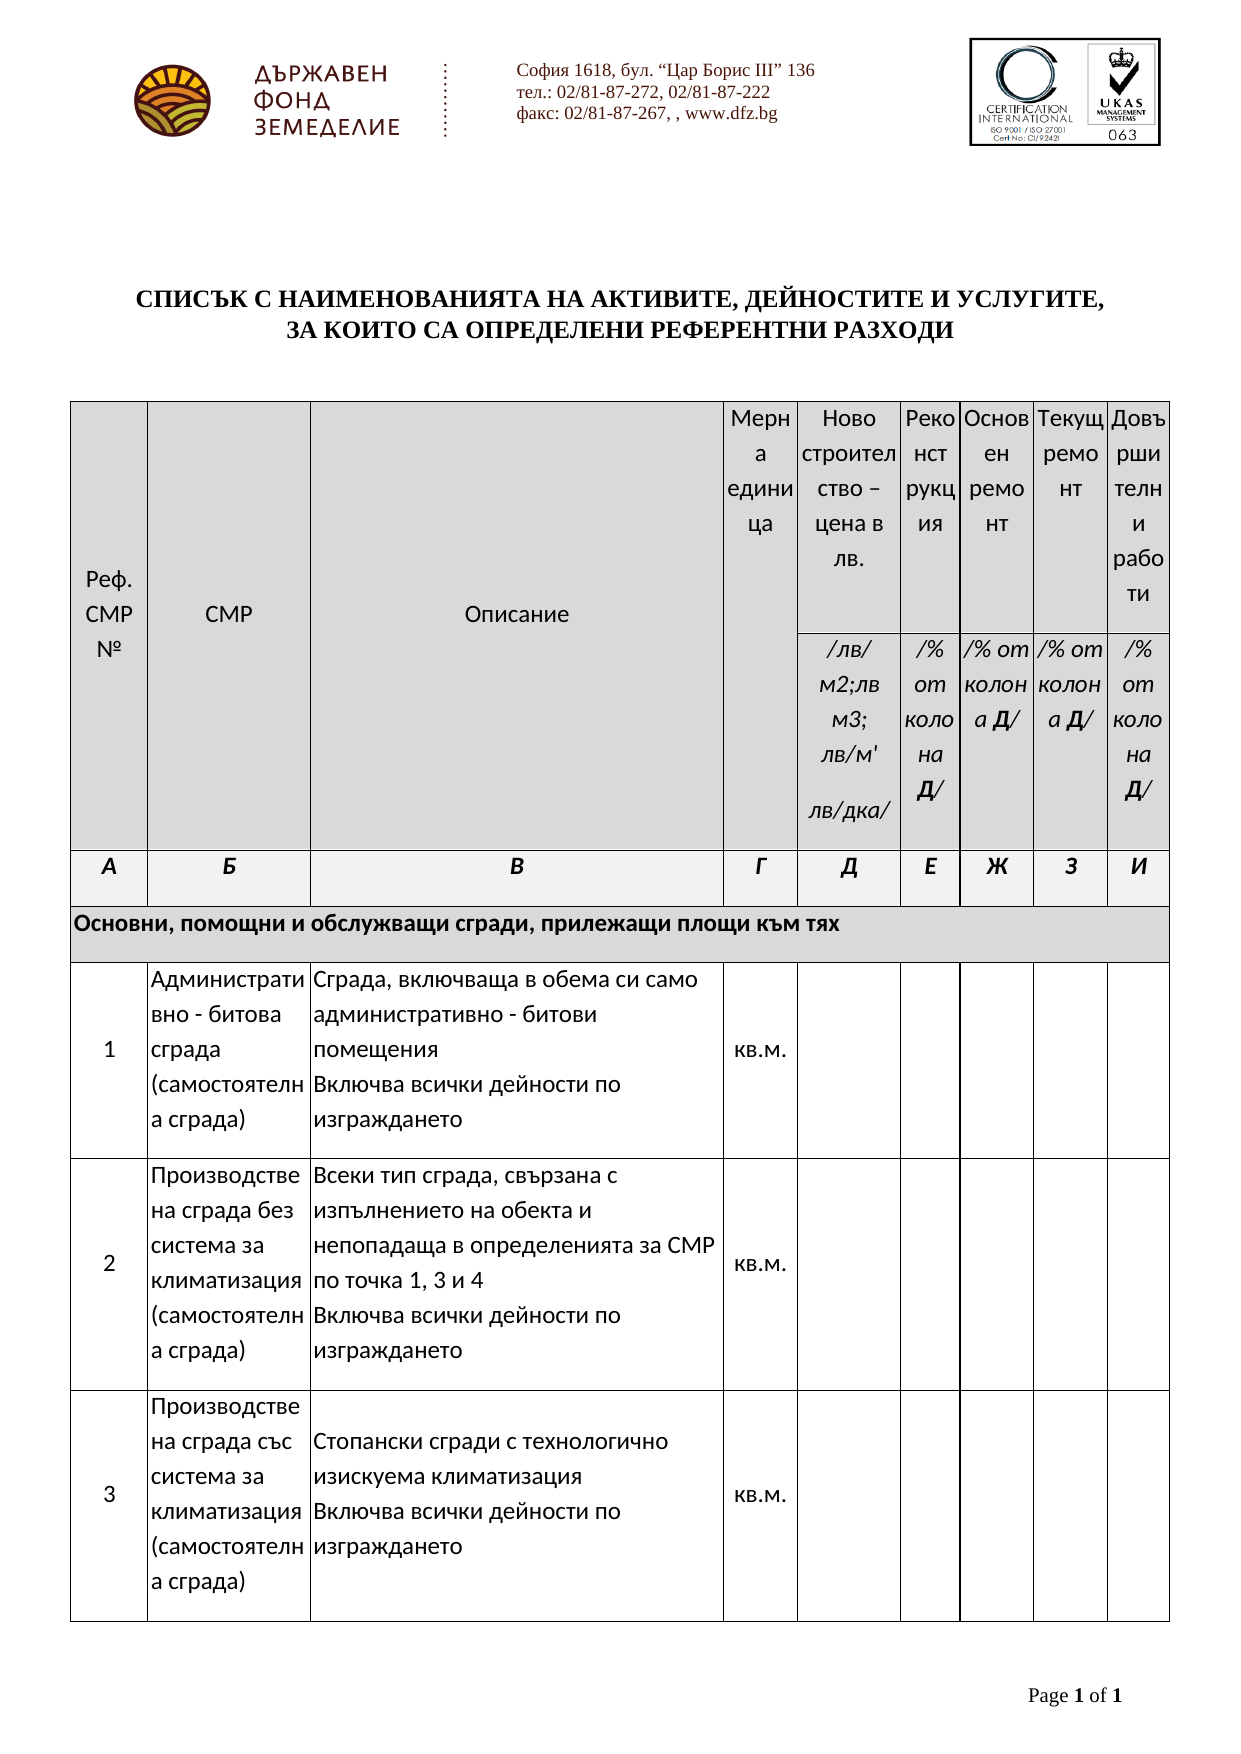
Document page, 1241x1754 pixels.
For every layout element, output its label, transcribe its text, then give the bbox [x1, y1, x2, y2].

table_cell Основни, помощни и обслужващи сгради, прилежащи площи към тях [71, 907, 1169, 962]
table_cell кв.м. [724, 1391, 797, 1621]
table_cell Сграда, включваща в обема си само административно - битови помещения Включва всички дейности по изграждането [311, 963, 723, 1158]
table_header СМР [148, 402, 310, 849]
table_cell Административно - битова сграда (самостоятелна сграда) [148, 963, 310, 1158]
table_cell [1034, 1159, 1107, 1389]
table_cell /% от колона Д/ [901, 634, 959, 849]
table_header Ново строителство – цена в лв. [798, 402, 900, 632]
table_cell [901, 963, 959, 1158]
table_cell Д [798, 851, 900, 906]
table_cell З [1034, 851, 1107, 906]
table_cell А [71, 851, 147, 906]
table_cell /% от колона Д/ [961, 634, 1033, 849]
table_cell [1108, 963, 1169, 1158]
table_header Мерна единица [724, 402, 797, 849]
table_cell [901, 1391, 959, 1621]
table_cell Ж [961, 851, 1033, 906]
table_cell /% от колона Д/ [1034, 634, 1107, 849]
table_header Основен ремонт [961, 402, 1033, 632]
table_cell /% от колона Д/ [1108, 634, 1169, 849]
table_header Текущ ремонт [1034, 402, 1107, 632]
table_cell Производствена сграда без система за климатизация (самостоятелна сграда) [148, 1159, 310, 1389]
table_cell [1108, 1159, 1169, 1389]
table_cell 1 [71, 963, 147, 1158]
table_header Реф. СМР№ [71, 402, 147, 849]
table_cell [901, 1159, 959, 1389]
table_cell Г [724, 851, 797, 906]
text СПИСЪК С НАИМЕНОВАНИЯТА НА АКТИВИТЕ, ДЕЙНОСТИТЕ И УСЛУГИТЕ, ЗА КОИТО СА ОПРЕДЕЛЕНИ РЕФЕРЕНТНИ РАЗХОДИ [118, 282, 1122, 345]
table_cell Б [148, 851, 310, 906]
table_cell [961, 1391, 1033, 1621]
table_cell Производствена сграда със система за климатизация (самостоятелна сграда) [148, 1391, 310, 1621]
table_cell И [1108, 851, 1169, 906]
table_header Довърши телни работи [1108, 402, 1169, 632]
table_cell [961, 963, 1033, 1158]
table_header Реконст рукция [901, 402, 959, 632]
table_cell Е [901, 851, 959, 906]
picture [969, 36, 1161, 146]
table_header Описание [311, 402, 723, 849]
table_cell 2 [71, 1159, 147, 1389]
table_cell [1034, 1391, 1107, 1621]
table_cell [798, 1391, 900, 1621]
table_cell кв.м. [724, 1159, 797, 1389]
table_cell В [311, 851, 723, 906]
table_cell [798, 1159, 900, 1389]
picture [0, 0, 458, 165]
table_cell [1034, 963, 1107, 1158]
table_cell 3 [71, 1391, 147, 1621]
table_cell [798, 963, 900, 1158]
table_cell Стопански сгради с технологично изискуема климатизация Включва всички дейности по изграждането [311, 1391, 723, 1621]
table_cell Всеки тип сграда, свързана с изпълнението на обекта и непопадаща в определенията за СМР по точка 1, 3 и 4 Включва всички дейности по изграждането [311, 1159, 723, 1389]
table_cell кв.м. [724, 963, 797, 1158]
table_cell [961, 1159, 1033, 1389]
table_cell [1108, 1391, 1169, 1621]
table_cell /лв/м2;лв м3; лв/м' лв/дка/ [798, 634, 900, 849]
